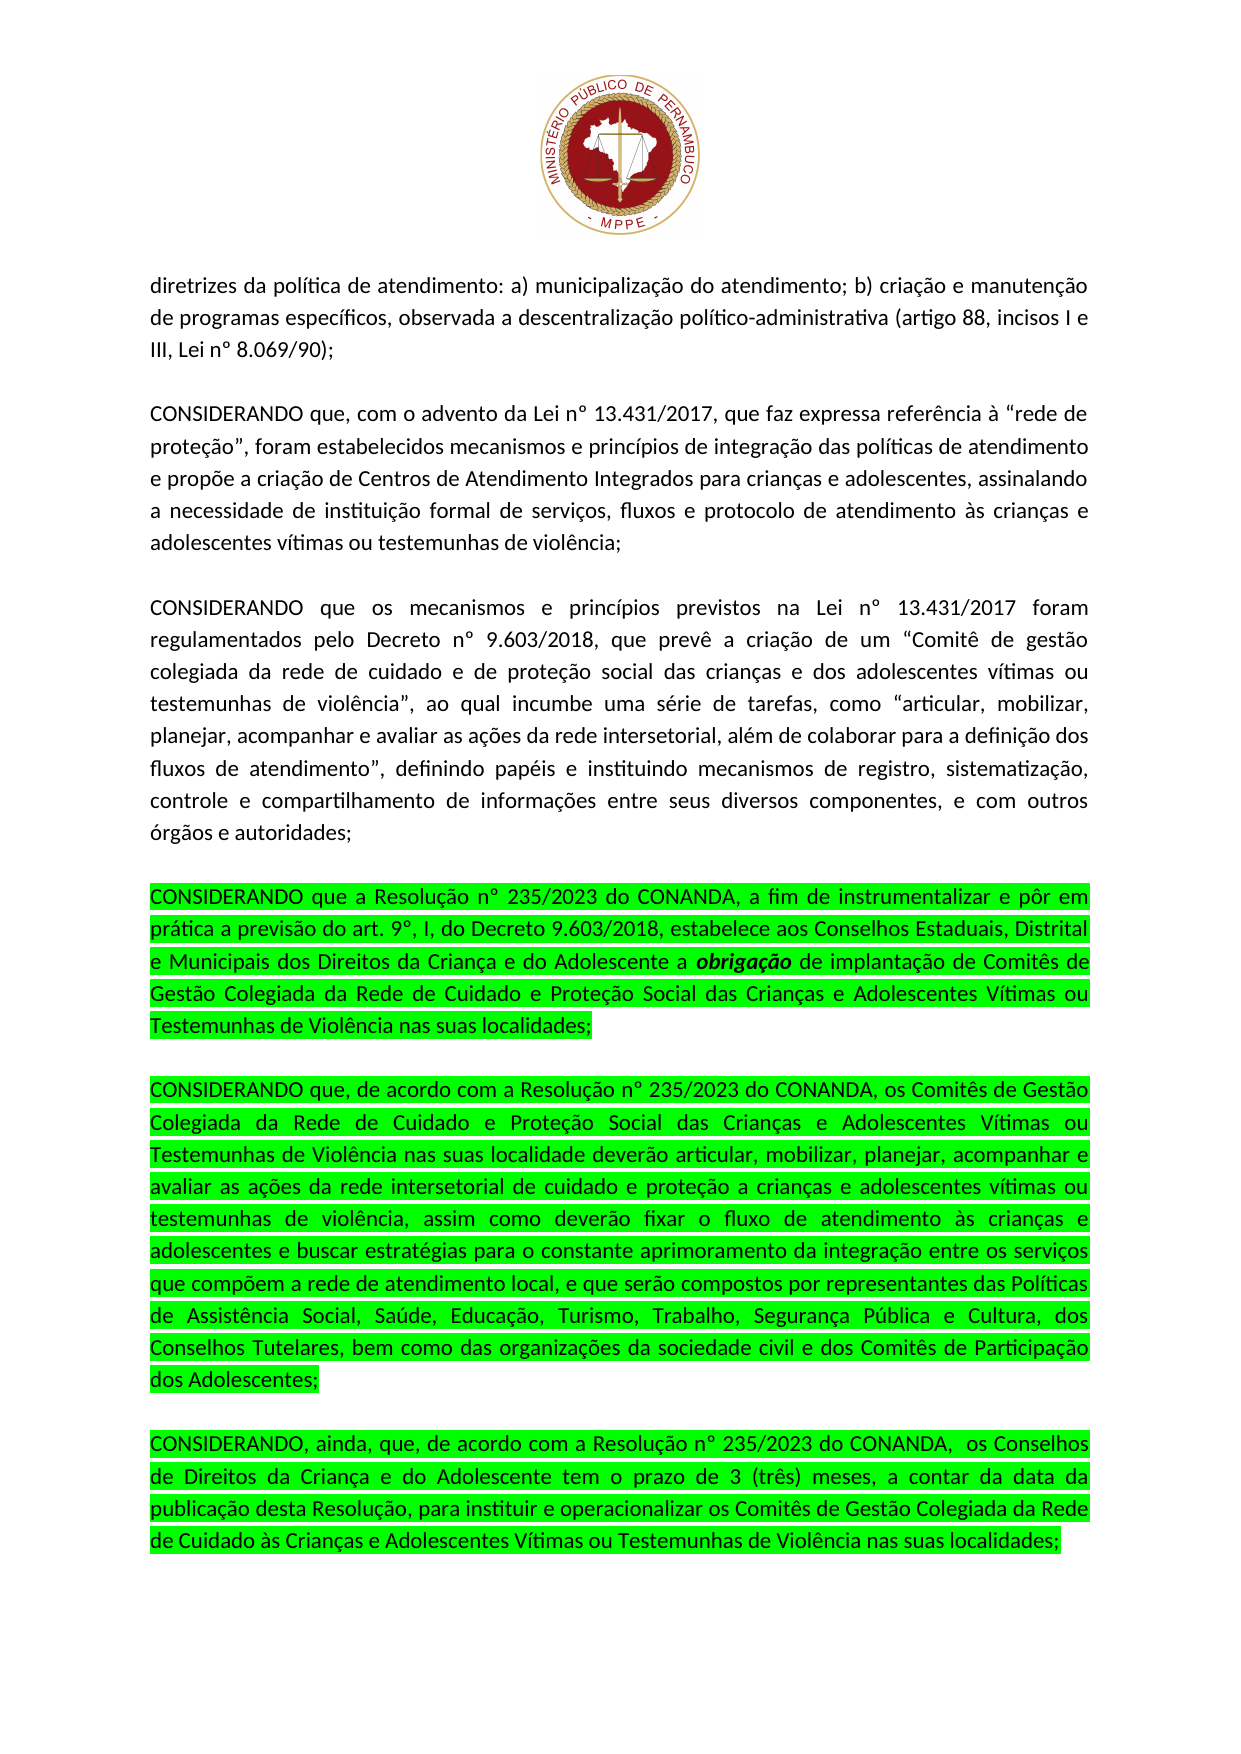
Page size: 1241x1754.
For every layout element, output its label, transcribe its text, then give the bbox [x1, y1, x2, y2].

text CONSIDERANDO que, com o advento da Lei nº 13.431/2017, que faz expressa referência à “rede de proteção”, foram estabelecidos mecanismos e princípios de integração das políticas de atendimento e propõe a criação de Centros de Atendimento Integrados para crianças e adolescentes, assinalando a necessidade de instituição formal de serviços, fluxos e protocolo de atendimento às crianças e adolescentes vítimas ou testemunhas de violência; [150, 399, 1090, 556]
picture [540, 75, 700, 235]
text CONSIDERANDO que a Resolução nº 235/2023 do CONANDA, a fim de instrumentalizar e pôr em prática a previsão do art. 9º, I, do Decreto 9.603/2018, estabelece aos Conselhos Estaduais, Distrital e Municipais dos Direitos da Criança e do Adolescente a obrigação de implantação de Comitês de Gestão Colegiada da Rede de Cuidado e Proteção Social das Crianças e Adolescentes Vítimas ou Testemunhas de Violência nas suas localidades; [150, 1007, 1090, 1039]
text CONSIDERANDO, ainda, que, de acordo com a Resolução nº 235/2023 do CONANDA, os Conselhos de Direitos da Criança e do Adolescente tem o prazo de 3 (três) meses, a contar da data da publicação desta Resolução, para instituir e operacionalizar os Comitês de Gestão Colegiada da Rede de Cuidado às Crianças e Adolescentes Vítimas ou Testemunhas de Violência nas suas localidades; [150, 1522, 1090, 1554]
text CONSIDERANDO que os mecanismos e princípios previstos na Lei nº 13.431/2017 foram regulamentados pelo Decreto nº 9.603/2018, que prevê a criação de um “Comitê de gestão colegiada da rede de cuidado e de proteção social das crianças e dos adolescentes vítimas ou testemunhas de violência”, ao qual incumbe uma série de tarefas, como “articular, mobilizar, planejar, acompanhar e avaliar as ações da rede intersetorial, além de colaborar para a definição dos fluxos de atendimento”, definindo papéis e instituindo mecanismos de registro, sistematização, controle e compartilhamento de informações entre seus diversos componentes, e com outros órgãos e autoridades; [150, 593, 1090, 846]
